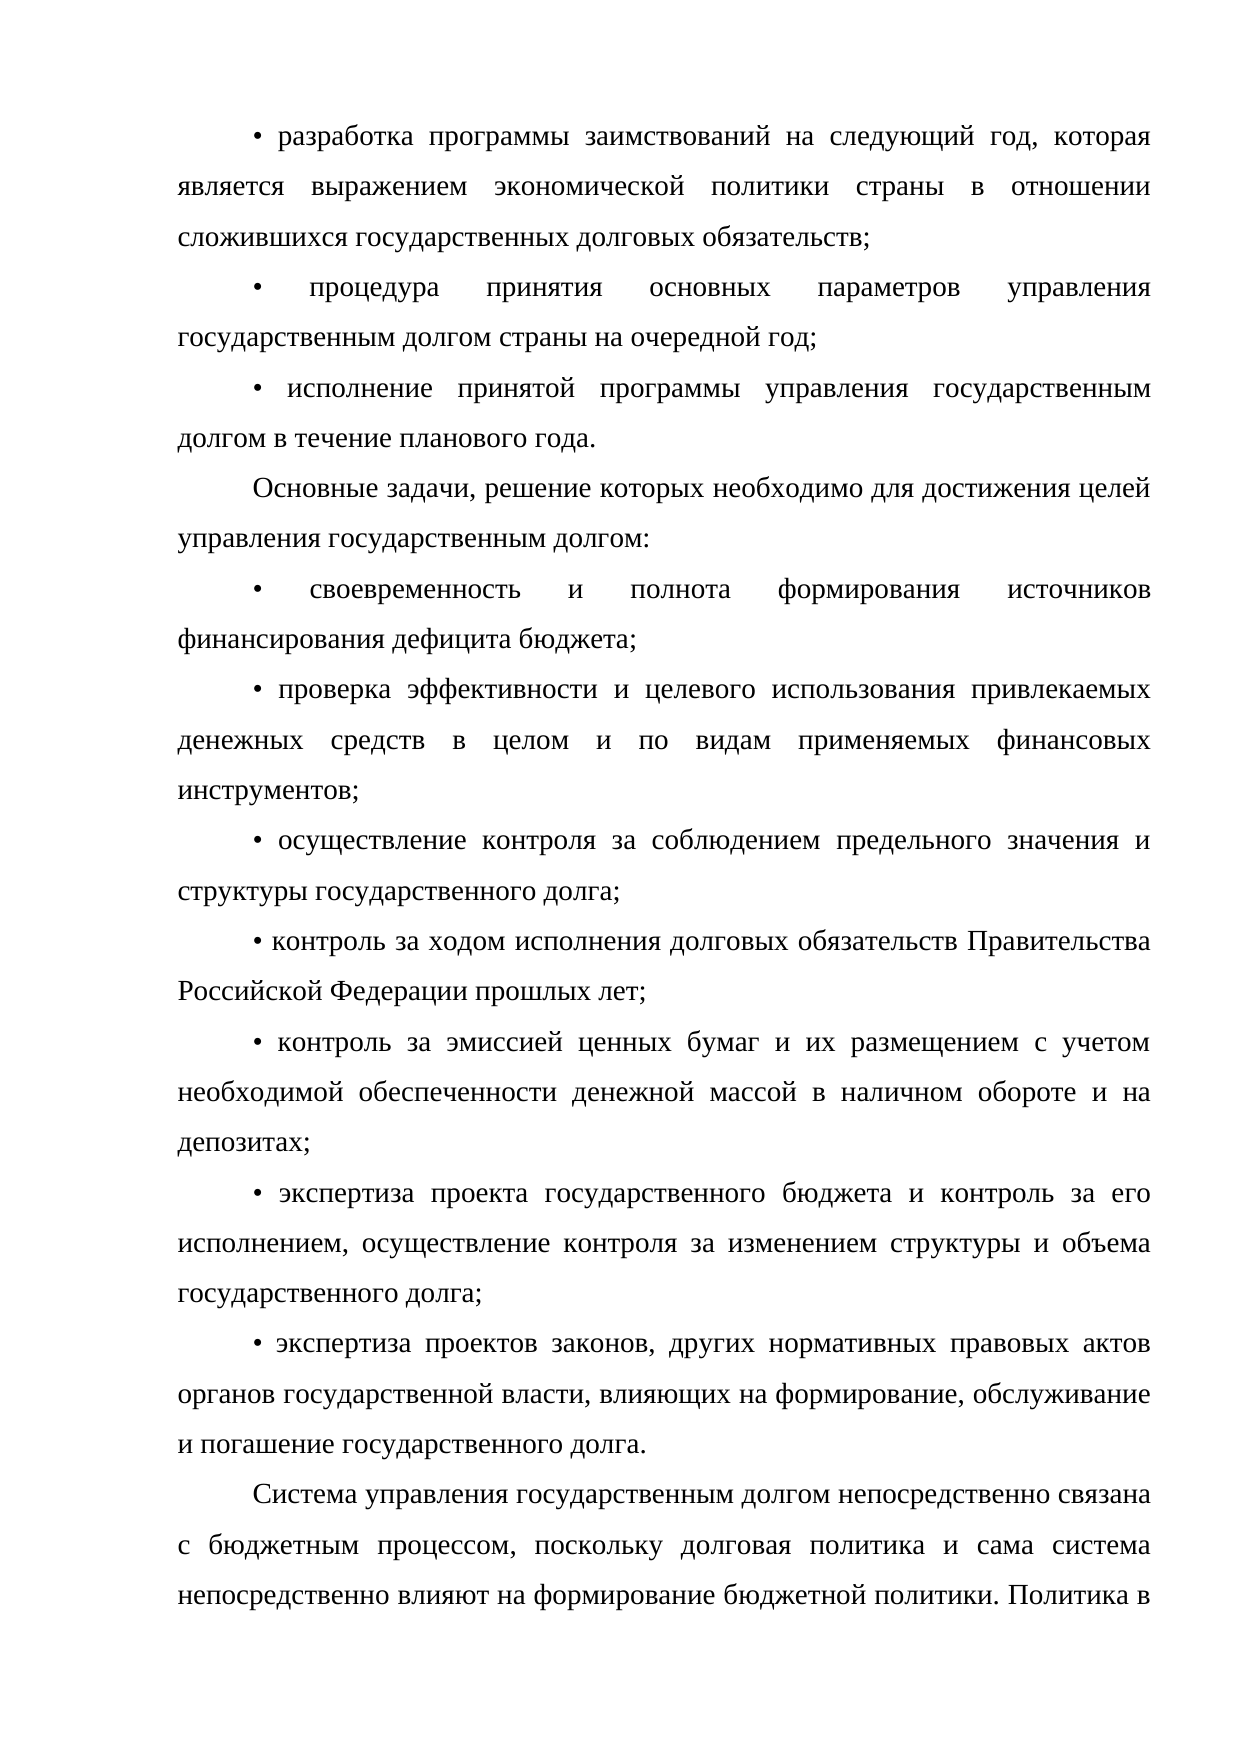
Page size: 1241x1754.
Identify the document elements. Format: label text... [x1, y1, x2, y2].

text • осуществление контроля за соблюдением предельного значения и структуры государственного долга; [177, 822, 1152, 906]
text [177, 1477, 1152, 1611]
text • экспертиза проектов законов, других нормативных правовых актов органов государственной власти, влияющих на формирование, обслуживание и погашение государственного долга. [177, 1326, 1152, 1460]
text • процедура принятия основных параметров управления государственным долгом страны на очередной год; [177, 269, 1152, 353]
text • экспертиза проекта государственного бюджета и контроль за его исполнением, осуществление контроля за изменением структуры и объема государственного долга; [177, 1175, 1152, 1309]
text • проверка эффективности и целевого использования привлекаемых денежных средств в целом и по видам применяемых финансовых инструментов; [177, 672, 1152, 806]
text • своевременность и полнота формирования источников финансирования дефицита бюджета; [177, 571, 1152, 655]
text • разработка программы заимствований на следующий год, которая является выражением экономической политики страны в отношении сложившихся государственных долговых обязательств; [177, 118, 1152, 252]
text • контроль за эмиссией ценных бумаг и их размещением с учетом необходимой обеспеченности денежной массой в наличном обороте и на депозитах; [177, 1024, 1152, 1158]
text Основные задачи, решение которых необходимо для достижения целей управления государственным долгом: [177, 470, 1152, 554]
text • исполнение принятой программы управления государственным долгом в течение планового года. [177, 370, 1152, 453]
text • контроль за ходом исполнения долговых обязательств Правительства Российской Федерации прошлых лет; [177, 923, 1152, 1007]
